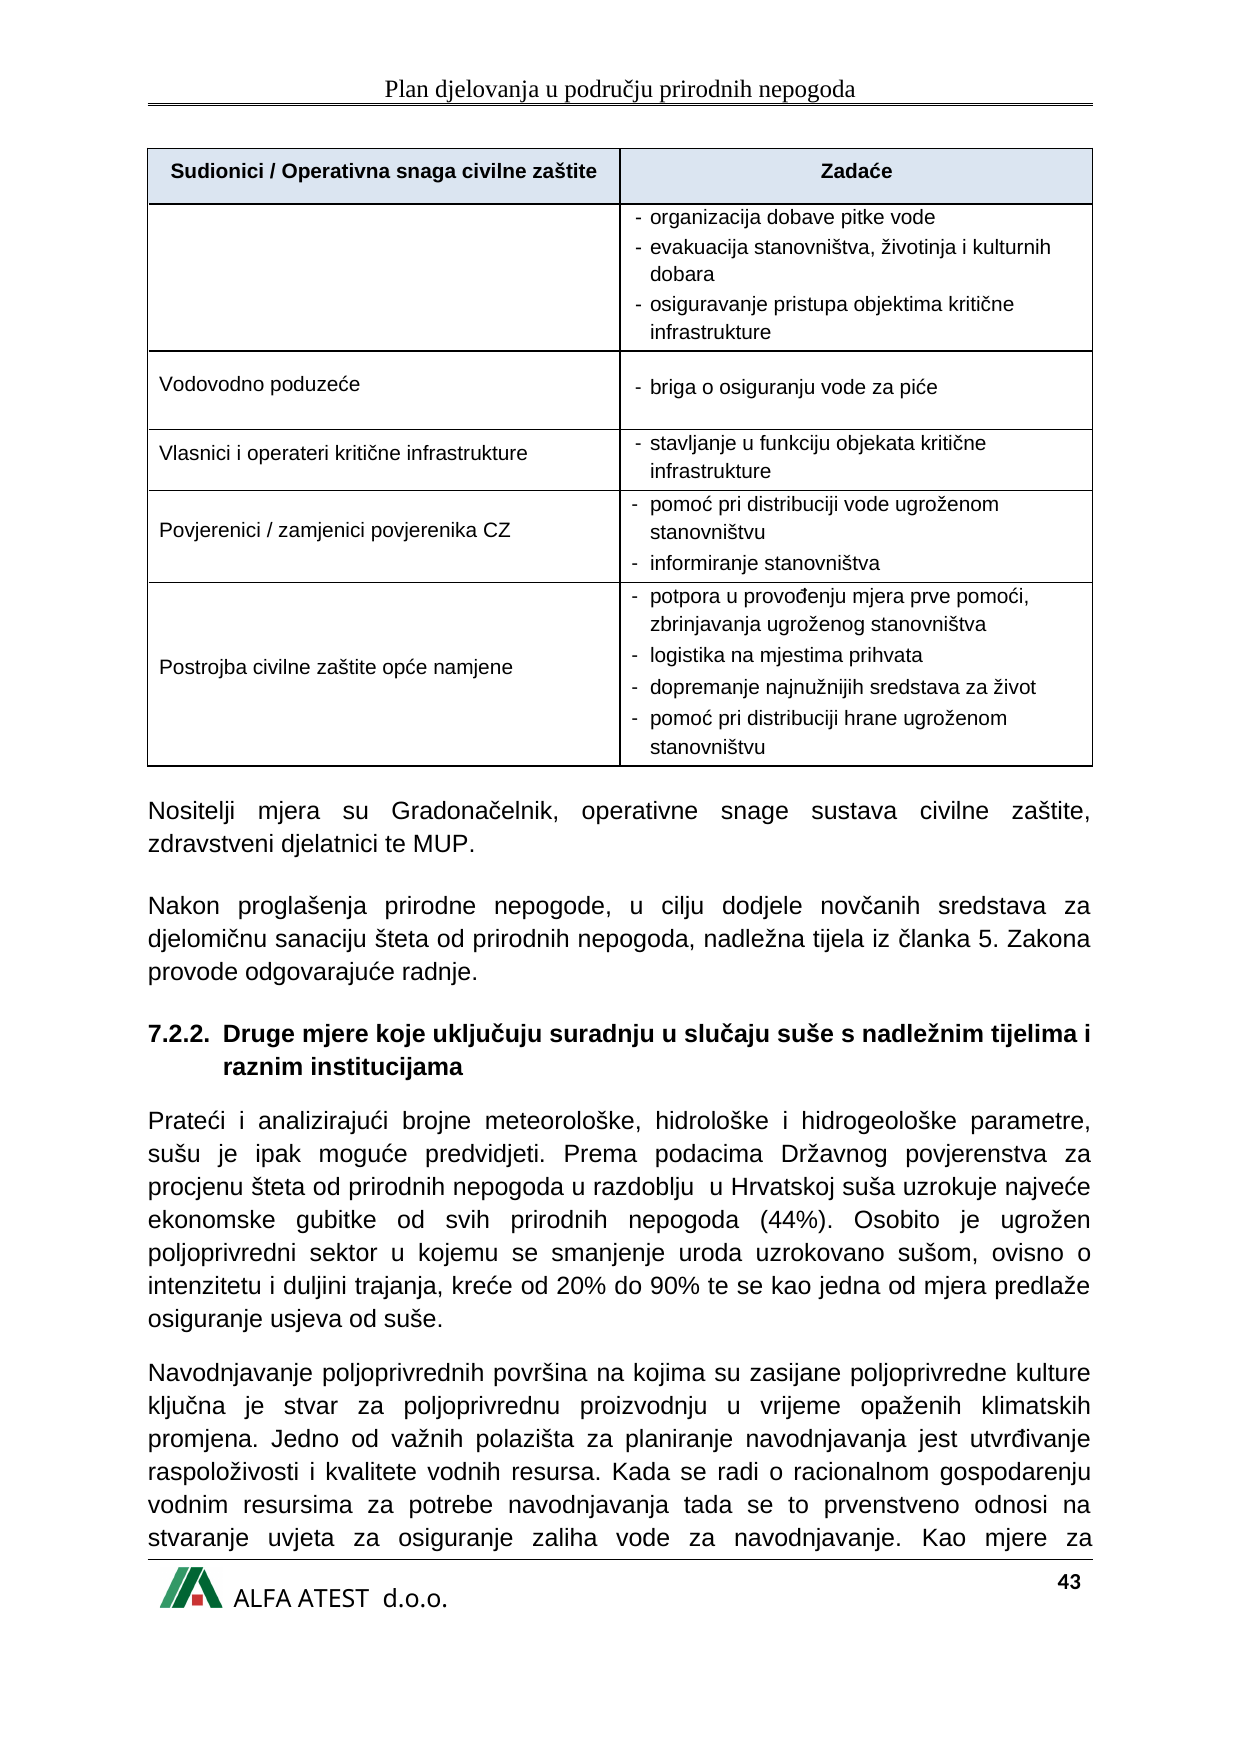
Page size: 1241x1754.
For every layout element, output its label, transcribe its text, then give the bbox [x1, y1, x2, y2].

table_cell potpora u provođenju mjera prve pomoći, zbrinjavanja ugroženog stanovništva logistika na mjestima prihvata dopremanje najnužnijih sredstava za život pomoć pri distribuciji hrane ugroženom stanovništvu [621, 583, 1092, 765]
text Nositelji mjera su Gradonačelnik, operativne snage sustava civilne zaštite, zdravstveni djelatnici te MUP. [148, 796, 1092, 857]
table_cell Postrojba civilne zaštite opće namjene [148, 583, 619, 765]
table_cell Povjerenici / zamjenici povjerenika CZ [148, 491, 619, 582]
table_cell Vlasnici i operateri kritične infrastrukture [148, 430, 619, 489]
table_cell Vodovodno poduzeće [148, 351, 619, 429]
text Prateći i analizirajući brojne meteorološke, hidrološke i hidrogeološke parametre, sušu je ipak moguće predvidjeti. Prema podacima Državnog povjerenstva za procjenu šteta od prirodnih nepogoda u razdoblju u Hrvatskoj suša uzrokuje najveće ekonomske gubitke od svih prirodnih nepogoda (44%). Osobito je ugrožen poljoprivredni sektor u kojemu se smanjenje uroda uzrokovano sušom, ovisno o intenzitetu i duljini trajanja, kreće od 20% do 90% te se kao jedna od mjera predlaže osiguranje usjeva od suše. [148, 1106, 1092, 1333]
text Nakon proglašenja prirodne nepogode, u cilju dodjele novčanih sredstava za djelomičnu sanaciju šteta od prirodnih nepogoda, nadležna tijela iz članka 5. Zakona provode odgovarajuće radnje. [148, 891, 1092, 986]
table_cell stavljanje u funkciju objekata kritične infrastrukture [621, 430, 1092, 489]
table_cell Vatrogasne snage [148, 204, 619, 350]
subtitle Druge mjere koje uključuju suradnju u slučaju suše s nadležnim tijelima i raznim institucijama [148, 1019, 1092, 1081]
table_header Sudionici / Operativna snaga civilne zaštite [148, 149, 619, 203]
picture [159, 1567, 223, 1608]
table_cell briga o osiguranju vode za piće [621, 352, 1092, 429]
table_cell pomoć pri distribuciji vode ugroženom stanovništvu informiranje stanovništva [621, 491, 1092, 582]
table_header Zadaće [621, 149, 1092, 203]
